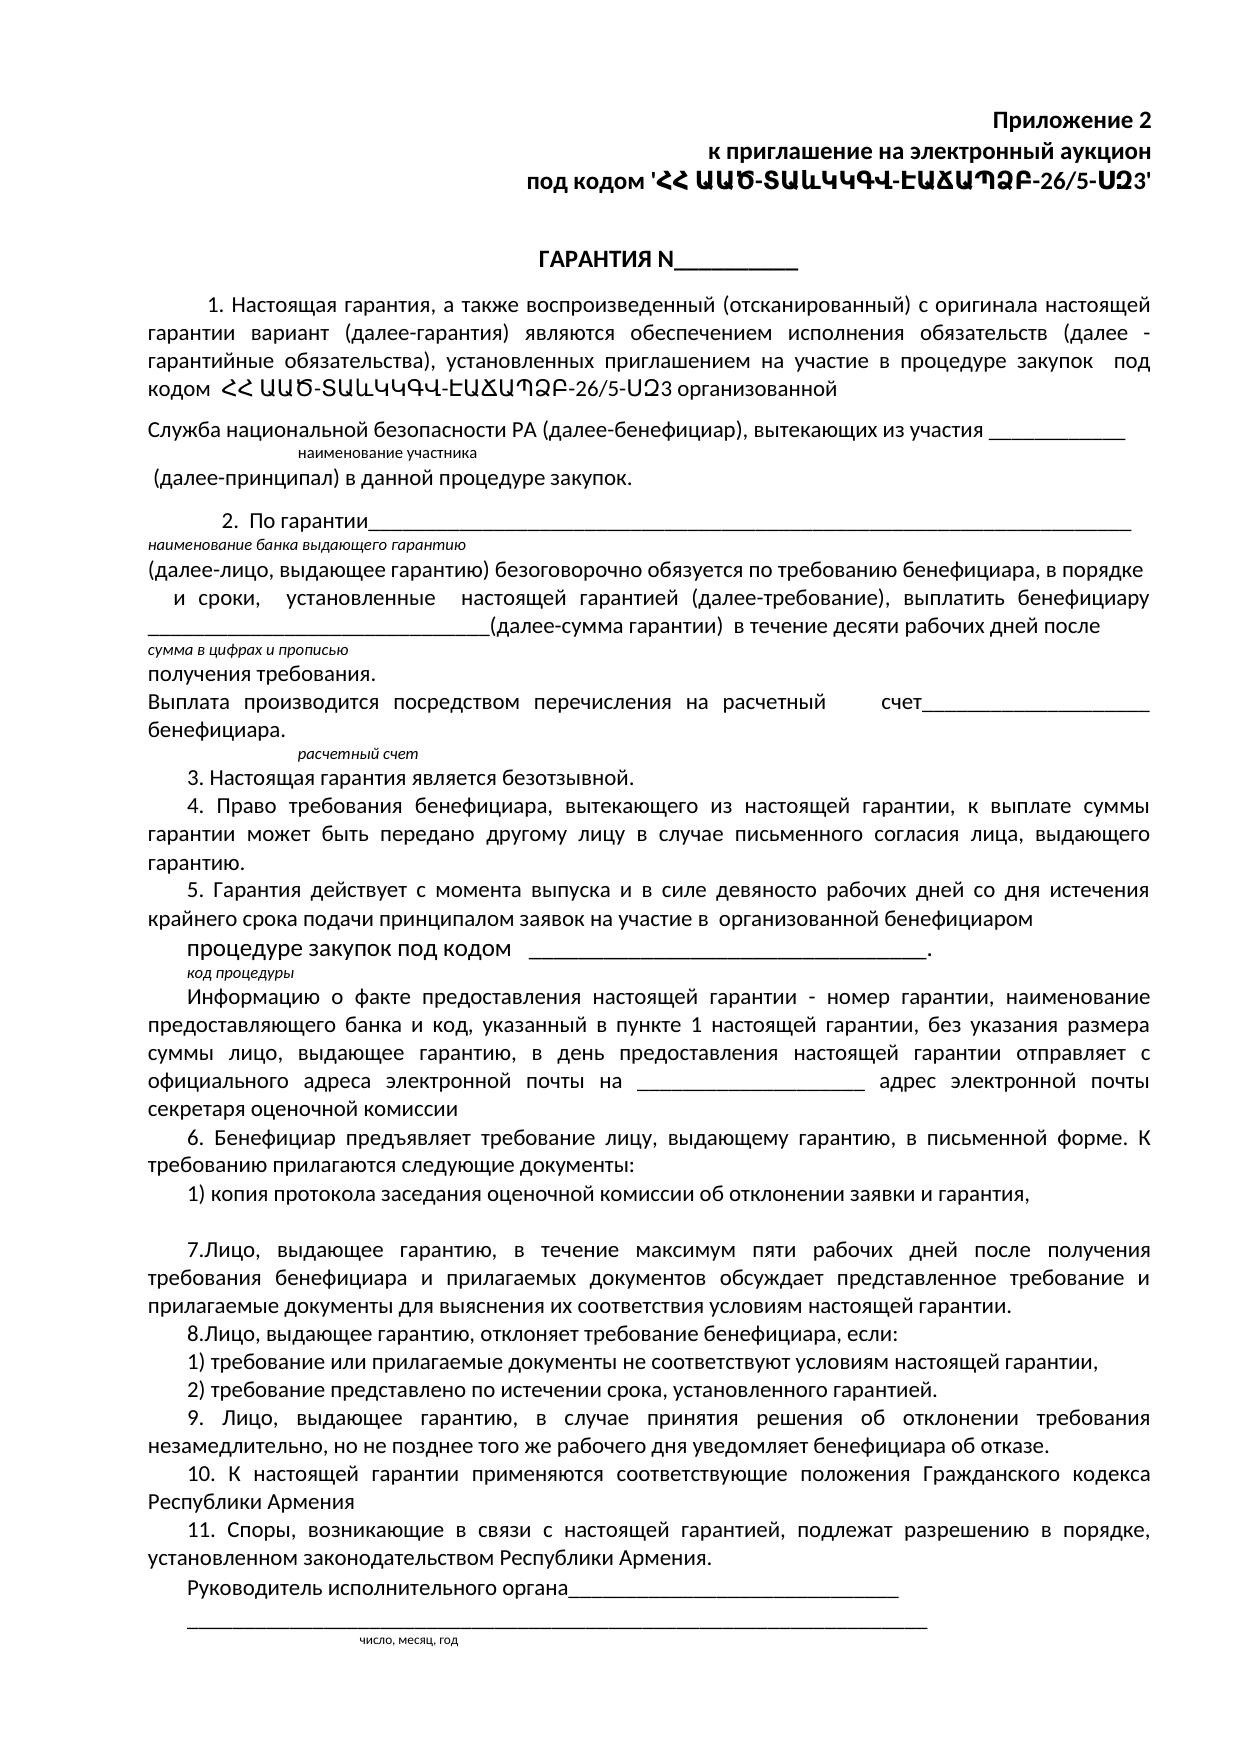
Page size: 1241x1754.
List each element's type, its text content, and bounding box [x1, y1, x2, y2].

text 7.Лицо, выдающее гарантию, в течение максимум пяти рабочих дней после получения требования бенефициара и прилагаемых документов обсуждает представленное требование и прилагаемые документы для выяснения их соответствия условиям настоящей гарантии. [148, 1235, 1152, 1319]
text Приложение 2 [148, 104, 1152, 135]
text 2. По гарантии___________________________________________________________________ [148, 506, 1152, 534]
text Руководитель исполнительного органа_____________________________ [148, 1573, 1152, 1601]
text 8.Лицо, выдающее гарантию, отклоняет требование бенефициара, если: [148, 1319, 1152, 1347]
text 10. К настоящей гарантии применяются соответствующие положения Гражданского кодекса Республики Армения [148, 1459, 1152, 1515]
text ГАРАНТИЯ N__________ [185, 243, 1152, 273]
text Служба национальной безопасности РА (далее-бенефициар), вытекающих из участия ____________ [148, 415, 1152, 443]
text Информацию о факте предоставления настоящей гарантии - номер гарантии, наименование предоставляющего банка и код, указанный в пункте 1 настоящей гарантии, без указания размера суммы лицо, выдающее гарантию, в день предоставления настоящей гарантии отправляет с официального адреса электронной почты на ____________________ адрес электронной почты секретаря оценочной комиссии [148, 982, 1152, 1123]
text расчетный счет [148, 743, 1152, 763]
text наименование участника [148, 443, 1152, 463]
text 4. Право требования бенефициара, вытекающего из настоящей гарантии, к выплате суммы гарантии может быть передано другому лицу в случае письменного согласия лица, выдающего гарантию. [148, 792, 1152, 876]
text (далее-принципал) в данной процедуре закупок. [148, 463, 1152, 491]
text (далее-лицо, выдающее гарантию) безоговорочно обязуется по требованию бенефициара, в порядке [148, 555, 1152, 583]
text _________________________________________________________________ [148, 1604, 1152, 1632]
text 2) требование представлено по истечении срока, установленного гарантией. [148, 1375, 1152, 1403]
text 3. Настоящая гарантия является безотзывной. [148, 763, 1152, 792]
text Выплата производится посредством перечисления на расчетный счет____________________ бенефициара. [148, 687, 1152, 743]
text 11. Споры, возникающие в связи с настоящей гарантией, подлежат разрешению в порядке, установленном законодательством Республики Армения. [148, 1515, 1152, 1571]
text получения требования. [148, 659, 1152, 687]
text код процедуры [148, 962, 1152, 982]
text число, месяц, год [148, 1632, 1152, 1660]
text под кодом 'ՀՀ ԱԱԾ-ՏԱևԿԿԳՎ-ԷԱՃԱՊՁԲ-26/5-ՍԶ3' [185, 165, 1152, 196]
text 9. Лицо, выдающее гарантию, в случае принятия решения об отклонении требования незамедлительно, но не позднее того же рабочего дня уведомляет бенефициара об отказе. [148, 1403, 1152, 1459]
text 1) копия протокола заседания оценочной комиссии об отклонении заявки и гарантия, [148, 1179, 1152, 1207]
text и сроки, установленные настоящей гарантией (далее-требование), выплатить бенефициару ______________________________(далее-сумма гарантии) в течение десяти рабочих дней после [148, 583, 1152, 639]
text 5. Гарантия действует с момента выпуска и в силе девяносто рабочих дней со дня истечения крайнего срока подачи принципалом заявок на участие в организованной бенефициаром [148, 876, 1152, 932]
text 6. Бенефициар предъявляет требование лицу, выдающему гарантию, в письменной форме. К требованию прилагаются следующие документы: [148, 1123, 1152, 1179]
text процедуре закупок под кодом ________________________________. [148, 932, 1152, 962]
text 1. Настоящая гарантия, а также воспроизведенный (отсканированный) с оригинала настоящей гарантии вариант (далее-гарантия) являются обеспечением исполнения обязательств (далее - гарантийные обязательства), установленных приглашением на участие в процедуре закупок под кодом ՀՀ ԱԱԾ-ՏԱևԿԿԳՎ-ԷԱՃԱՊՁԲ-26/5-ՍԶ3 организованной [148, 290, 1152, 402]
text к приглашение на электронный аукцион [185, 135, 1152, 165]
text сумма в цифрах и прописью [148, 639, 1152, 659]
text 1) требование или прилагаемые документы не соответствуют условиям настоящей гарантии, [148, 1347, 1152, 1375]
text наименование банка выдающего гарантию [148, 534, 1152, 555]
